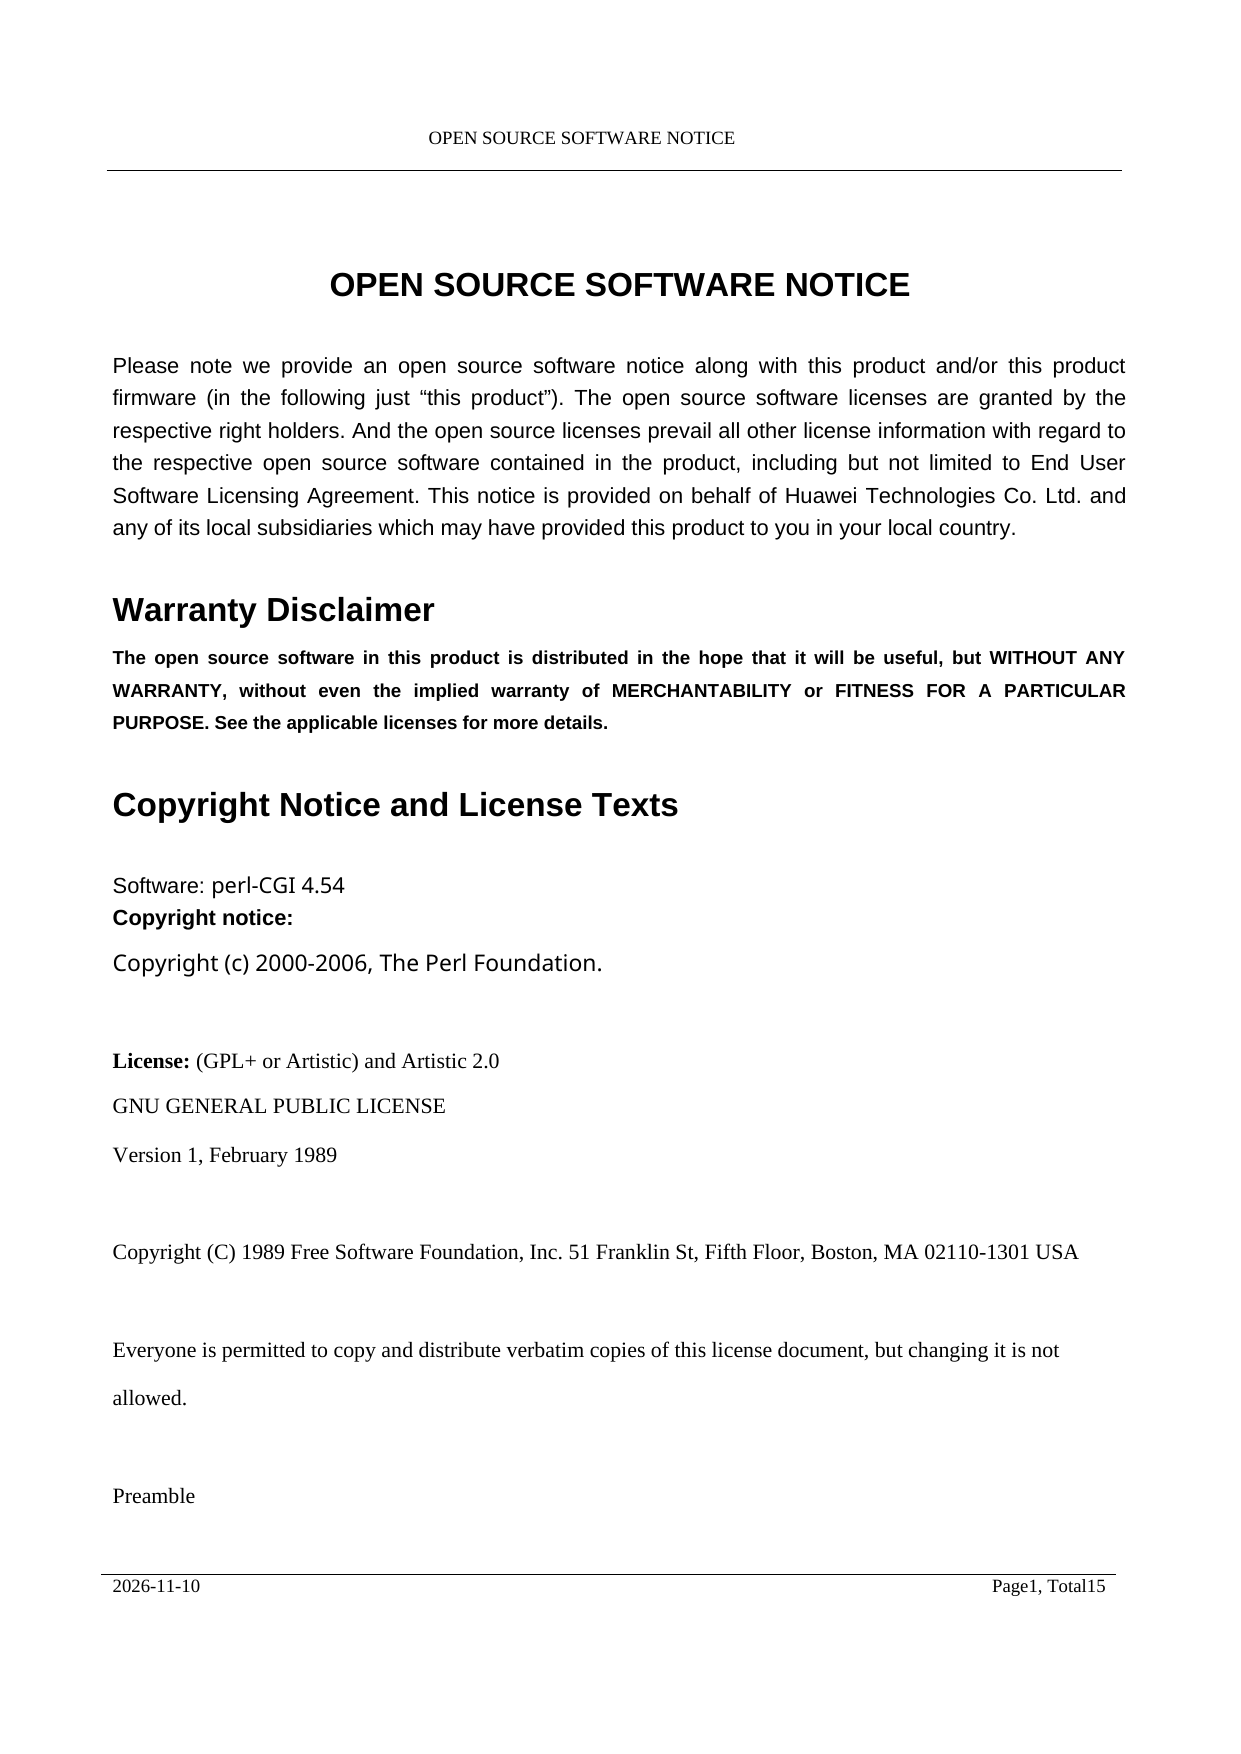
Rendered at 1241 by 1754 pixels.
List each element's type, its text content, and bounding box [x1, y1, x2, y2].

text Copyright Notice and License Texts [112, 771, 1128, 836]
text Warranty Disclaimer [112, 576, 1128, 641]
text The open source software in this product is distributed in the hope that it will be useful, but WITHOUT ANY WARRANTY, without even the implied warranty of MERCHANTABILITY or FITNESS FOR A PARTICULAR PURPOSE. See the applicable licenses for more details. [112, 641, 1128, 739]
text Software: perl-CGI 4.54 [112, 869, 1128, 901]
text Please note we provide an open source software notice along with this product and/or this product firmware (in the following just “this product”). The open source software licenses are granted by the respective right holders. And the open source licenses prevail all other license information with regard to the respective open source software contained in the product, including but not limited to End User Software Licensing Agreement. This notice is provided on behalf of Huawei Technologies Co. Ltd. and any of its local subsidiaries which may have provided this product to you in your local country. [112, 349, 1128, 544]
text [112, 1089, 1128, 1512]
text Copyright notice: [112, 901, 1128, 934]
text License: (GPL+ or Artistic) and Artistic 2.0 [112, 1044, 1128, 1077]
text OPEN SOURCE SOFTWARE NOTICE [112, 251, 1128, 316]
text Copyright (c) 2000-2006, The Perl Foundation. [112, 947, 1128, 1028]
